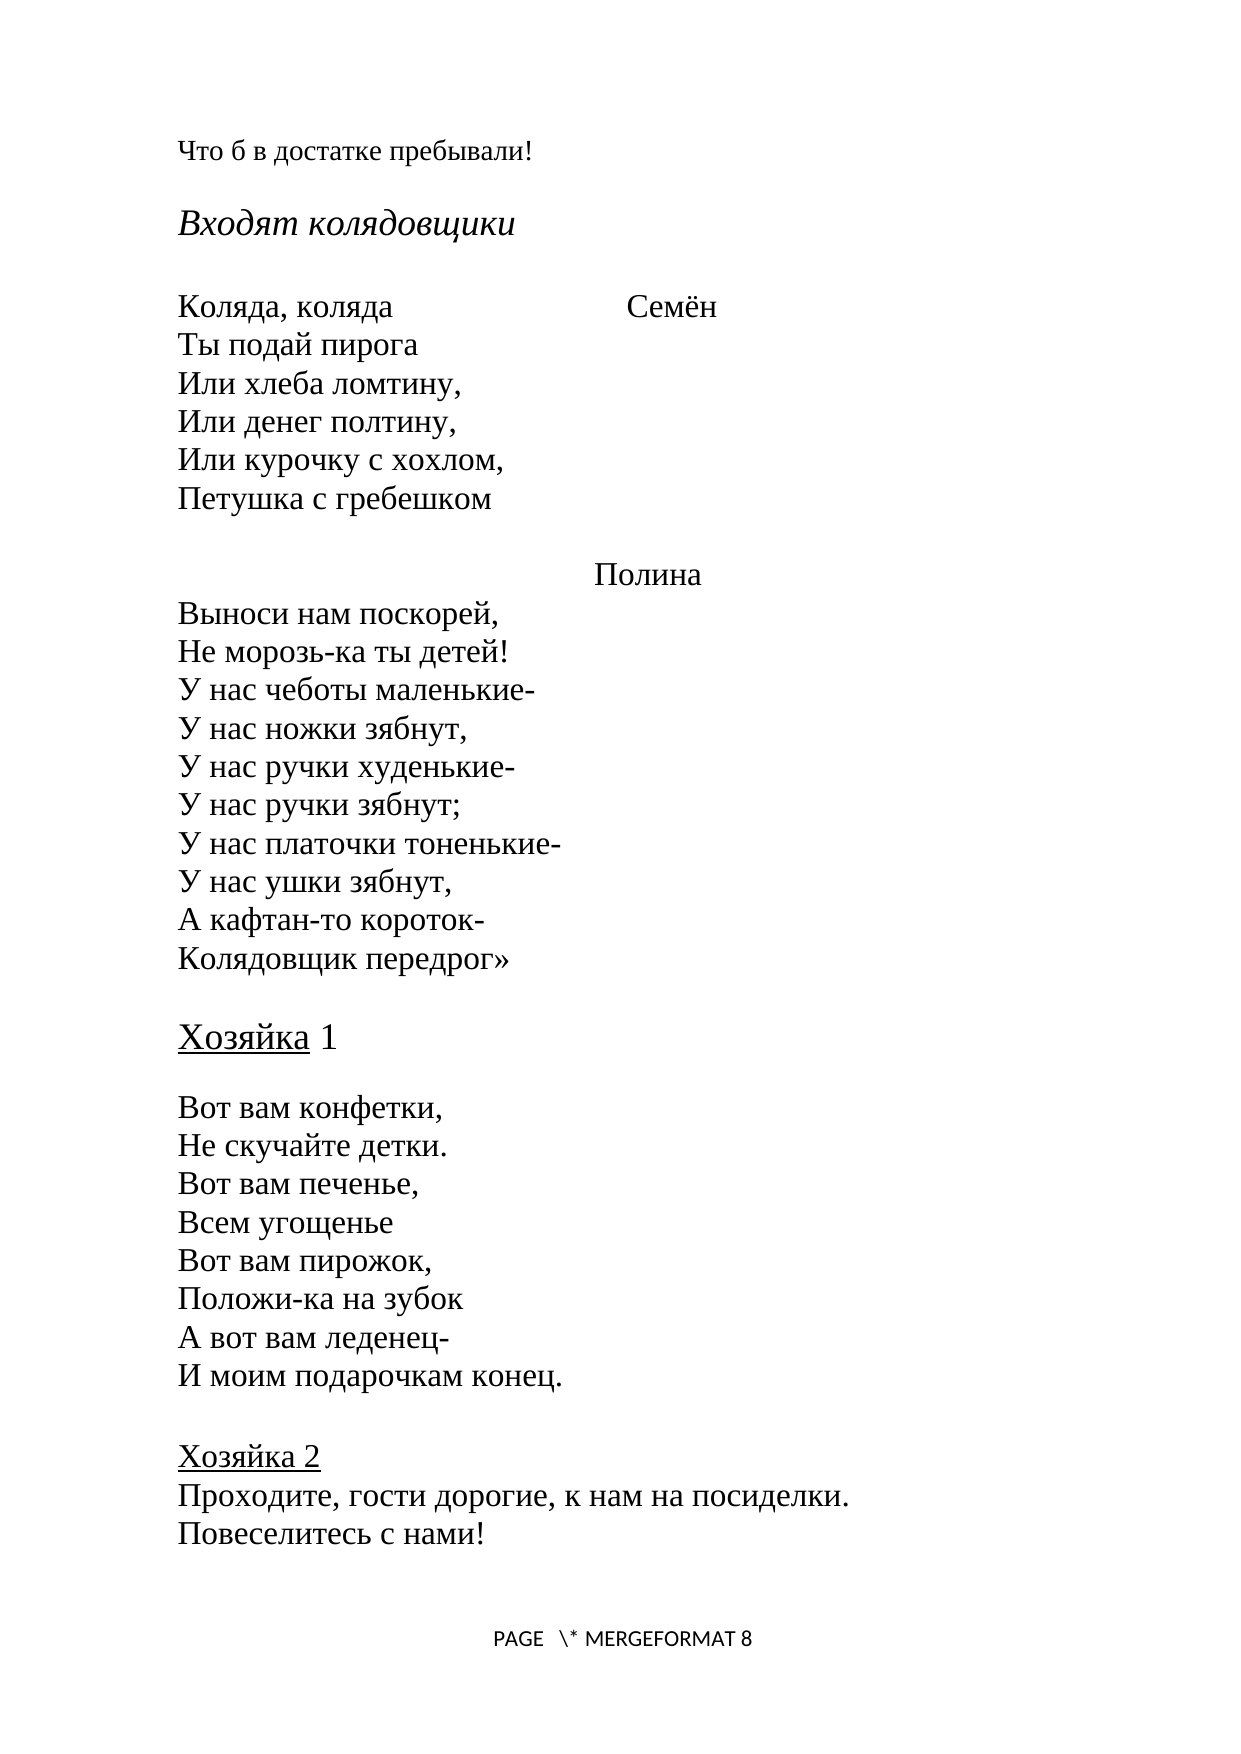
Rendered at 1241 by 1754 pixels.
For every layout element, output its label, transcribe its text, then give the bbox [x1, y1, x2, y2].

text У нас ручки худенькие- [177, 746, 1063, 784]
text Хозяйка 2 [177, 1437, 1063, 1475]
text У нас ушки зябнут, [177, 861, 1063, 899]
text Ты подай пирога [177, 324, 1063, 363]
text Хозяйка 1 [177, 1014, 1063, 1058]
text Положи-ка на зубок [177, 1278, 1063, 1317]
text Или денег полтину, [177, 401, 1063, 439]
text Не скучайте детки. [177, 1125, 1063, 1163]
text Или курочку с хохлом, [177, 439, 1063, 478]
text Не морозь-ка ты детей! [177, 631, 1063, 669]
text Вот вам печенье, [177, 1163, 1063, 1202]
text Выноси нам поскорей, [177, 593, 1063, 631]
text И моим подарочкам конец. [177, 1355, 1063, 1393]
text А кафтан-то короток- [177, 899, 1063, 938]
text Входят колядовщики [177, 200, 1063, 243]
text У нас ножки зябнут, [177, 708, 1063, 746]
text Коляда, коляда Семён [177, 286, 1063, 324]
text Петушка с гребешком [177, 478, 1063, 516]
text У нас ручки зябнут; [177, 784, 1063, 823]
text Колядовщик передрог» [177, 938, 1063, 976]
text Что б в достатке пребывали! [177, 133, 1063, 166]
text Вот вам конфетки, [177, 1087, 1063, 1125]
text У нас чеботы маленькие- [177, 669, 1063, 708]
text А вот вам леденец- [177, 1317, 1063, 1355]
text Или хлеба ломтину, [177, 363, 1063, 401]
text У нас платочки тоненькие- [177, 823, 1063, 861]
text Вот вам пирожок, [177, 1240, 1063, 1278]
text Полина [177, 554, 1063, 593]
text Повеселитесь с нами! [177, 1513, 1063, 1552]
text Всем угощенье [177, 1202, 1063, 1240]
text Проходите, гости дорогие, к нам на посиделки. [177, 1475, 1063, 1513]
